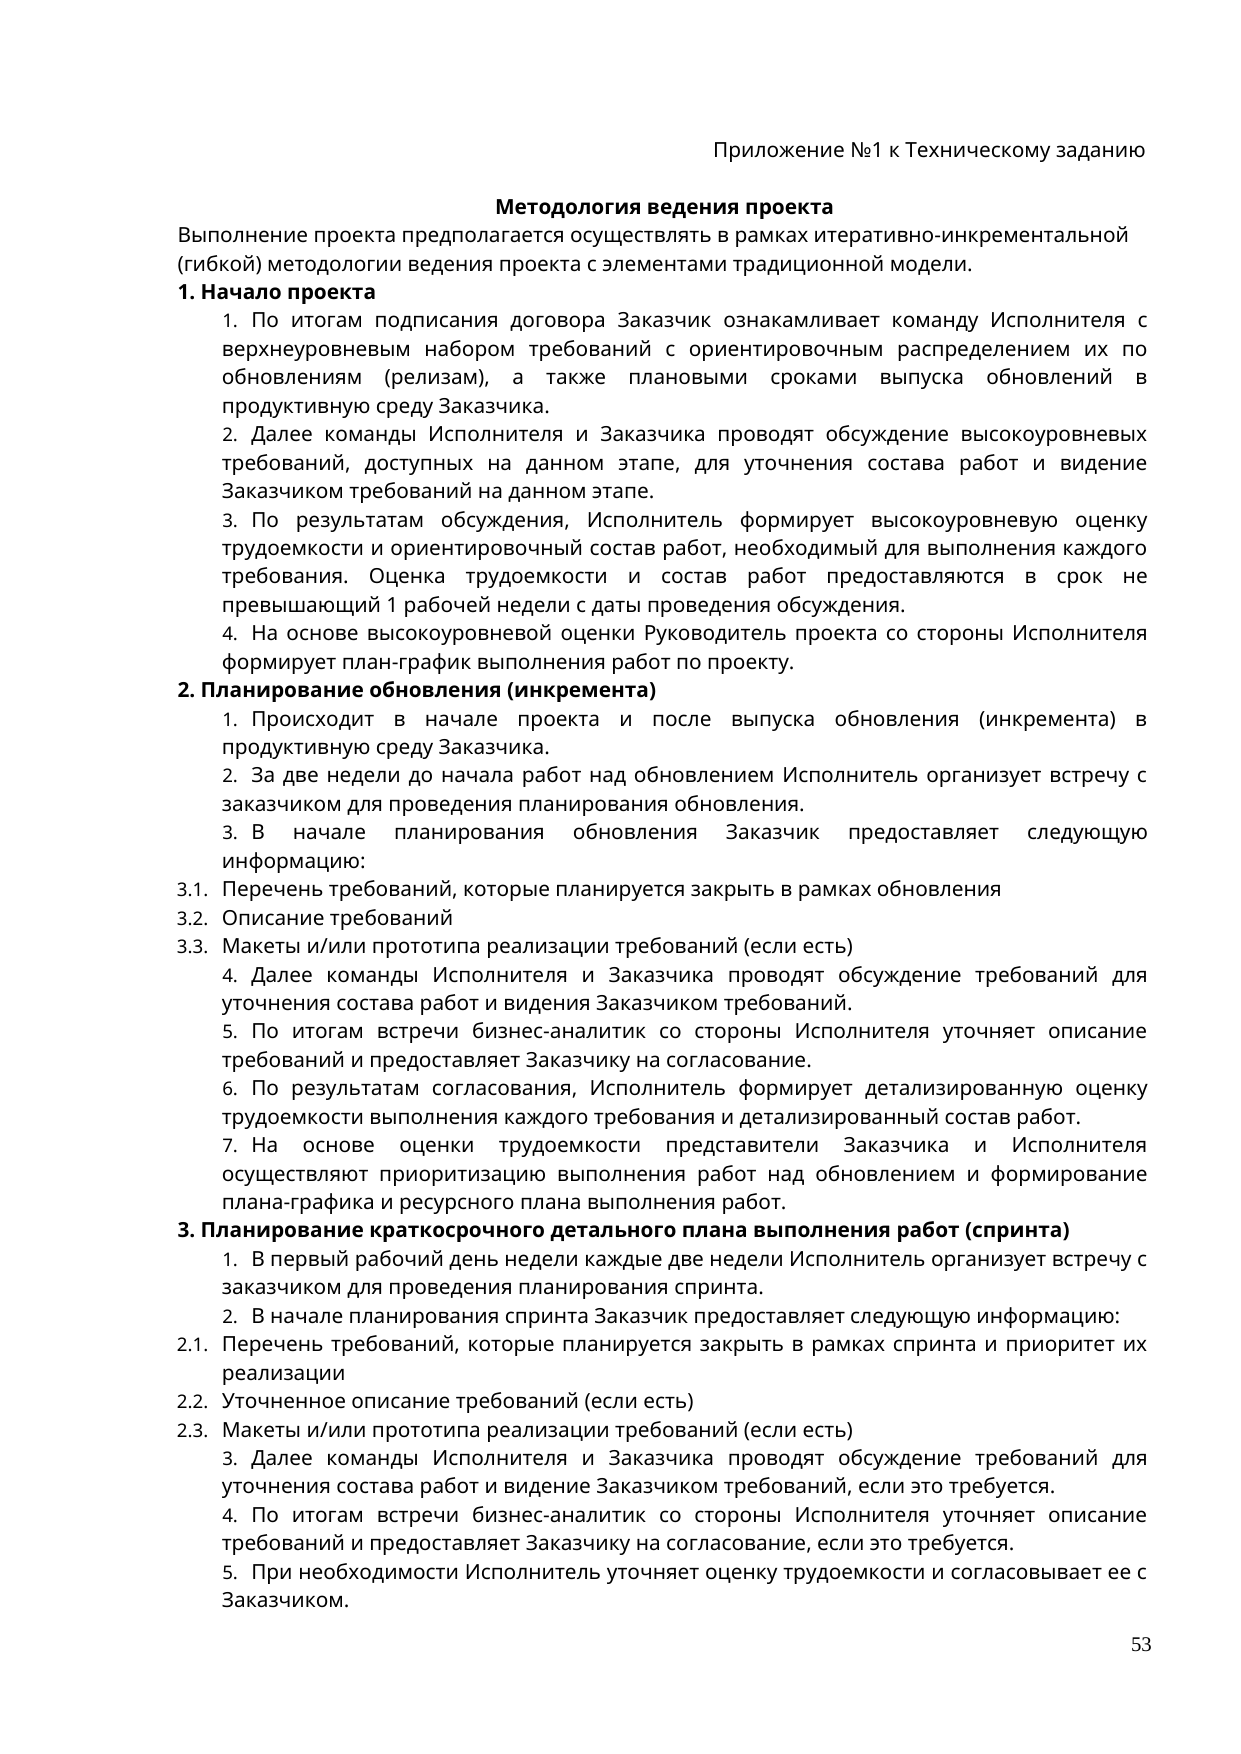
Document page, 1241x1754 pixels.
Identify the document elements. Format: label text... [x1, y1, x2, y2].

list Описание требований [177, 903, 1148, 931]
list По результатам согласования, Исполнитель формирует детализированную оценку трудоемкости выполнения каждого требования и детализированный состав работ. [222, 1073, 1148, 1130]
list При необходимости Исполнитель уточняет оценку трудоемкости и согласовывает ее с Заказчиком. [222, 1557, 1148, 1614]
list На основе оценки трудоемкости представители Заказчика и Исполнителя осуществляют приоритизацию выполнения работ над обновлением и формирование плана-графика и ресурсного плана выполнения работ. [222, 1130, 1148, 1216]
text 1. Начало проекта [177, 277, 1152, 306]
text Методология ведения проекта [177, 192, 1152, 220]
list По итогам встречи бизнес-аналитик со стороны Исполнителя уточняет описание требований и предоставляет Заказчику на согласование. [222, 1017, 1148, 1073]
list Перечень требований, которые планируется закрыть в рамках обновления [177, 874, 1148, 903]
text 3. Планирование краткосрочного детального плана выполнения работ (спринта) [177, 1216, 1152, 1244]
list По итогам встречи бизнес-аналитик со стороны Исполнителя уточняет описание требований и предоставляет Заказчику на согласование, если это требуется. [222, 1500, 1148, 1557]
list За две недели до начала работ над обновлением Исполнитель организует встречу с заказчиком для проведения планирования обновления. [222, 761, 1148, 817]
list В первый рабочий день недели каждые две недели Исполнитель организует встречу с заказчиком для проведения планирования спринта. [222, 1244, 1148, 1301]
list По итогам подписания договора Заказчик ознакамливает команду Исполнителя с верхнеуровневым набором требований с ориентировочным распределением их по обновлениям (релизам), а также плановыми сроками выпуска обновлений в продуктивную среду Заказчика. [222, 306, 1148, 419]
list В начале планирования спринта Заказчик предоставляет следующую информацию: [222, 1301, 1148, 1329]
list В начале планирования обновления Заказчик предоставляет следующую информацию: [222, 817, 1148, 874]
text Приложение №1 к Техническому заданию [177, 135, 1146, 164]
list Далее команды Исполнителя и Заказчика проводят обсуждение высокоуровневых требований, доступных на данном этапе, для уточнения состава работ и видение Заказчиком требований на данном этапе. [222, 419, 1148, 505]
list Макеты и/или прототипа реализации требований (если есть) [177, 931, 1148, 960]
list На основе высокоуровневой оценки Руководитель проекта со стороны Исполнителя формирует план-график выполнения работ по проекту. [222, 618, 1148, 675]
list Происходит в начале проекта и после выпуска обновления (инкремента) в продуктивную среду Заказчика. [222, 704, 1148, 761]
list Макеты и/или прототипа реализации требований (если есть) [177, 1415, 1148, 1443]
list Уточненное описание требований (если есть) [177, 1386, 1148, 1415]
text Выполнение проекта предполагается осуществлять в рамках итеративно-инкрементальной (гибкой) методологии ведения проекта с элементами традиционной модели. [177, 220, 1152, 277]
list По результатам обсуждения, Исполнитель формирует высокоуровневую оценку трудоемкости и ориентировочный состав работ, необходимый для выполнения каждого требования. Оценка трудоемкости и состав работ предоставляются в срок не превышающий 1 рабочей недели с даты проведения обсуждения. [222, 505, 1148, 618]
list Далее команды Исполнителя и Заказчика проводят обсуждение требований для уточнения состава работ и видения Заказчиком требований. [222, 960, 1148, 1017]
list Перечень требований, которые планируется закрыть в рамках спринта и приоритет их реализации [177, 1329, 1148, 1386]
text 2. Планирование обновления (инкремента) [177, 675, 1152, 704]
list Далее команды Исполнителя и Заказчика проводят обсуждение требований для уточнения состава работ и видение Заказчиком требований, если это требуется. [222, 1443, 1148, 1500]
